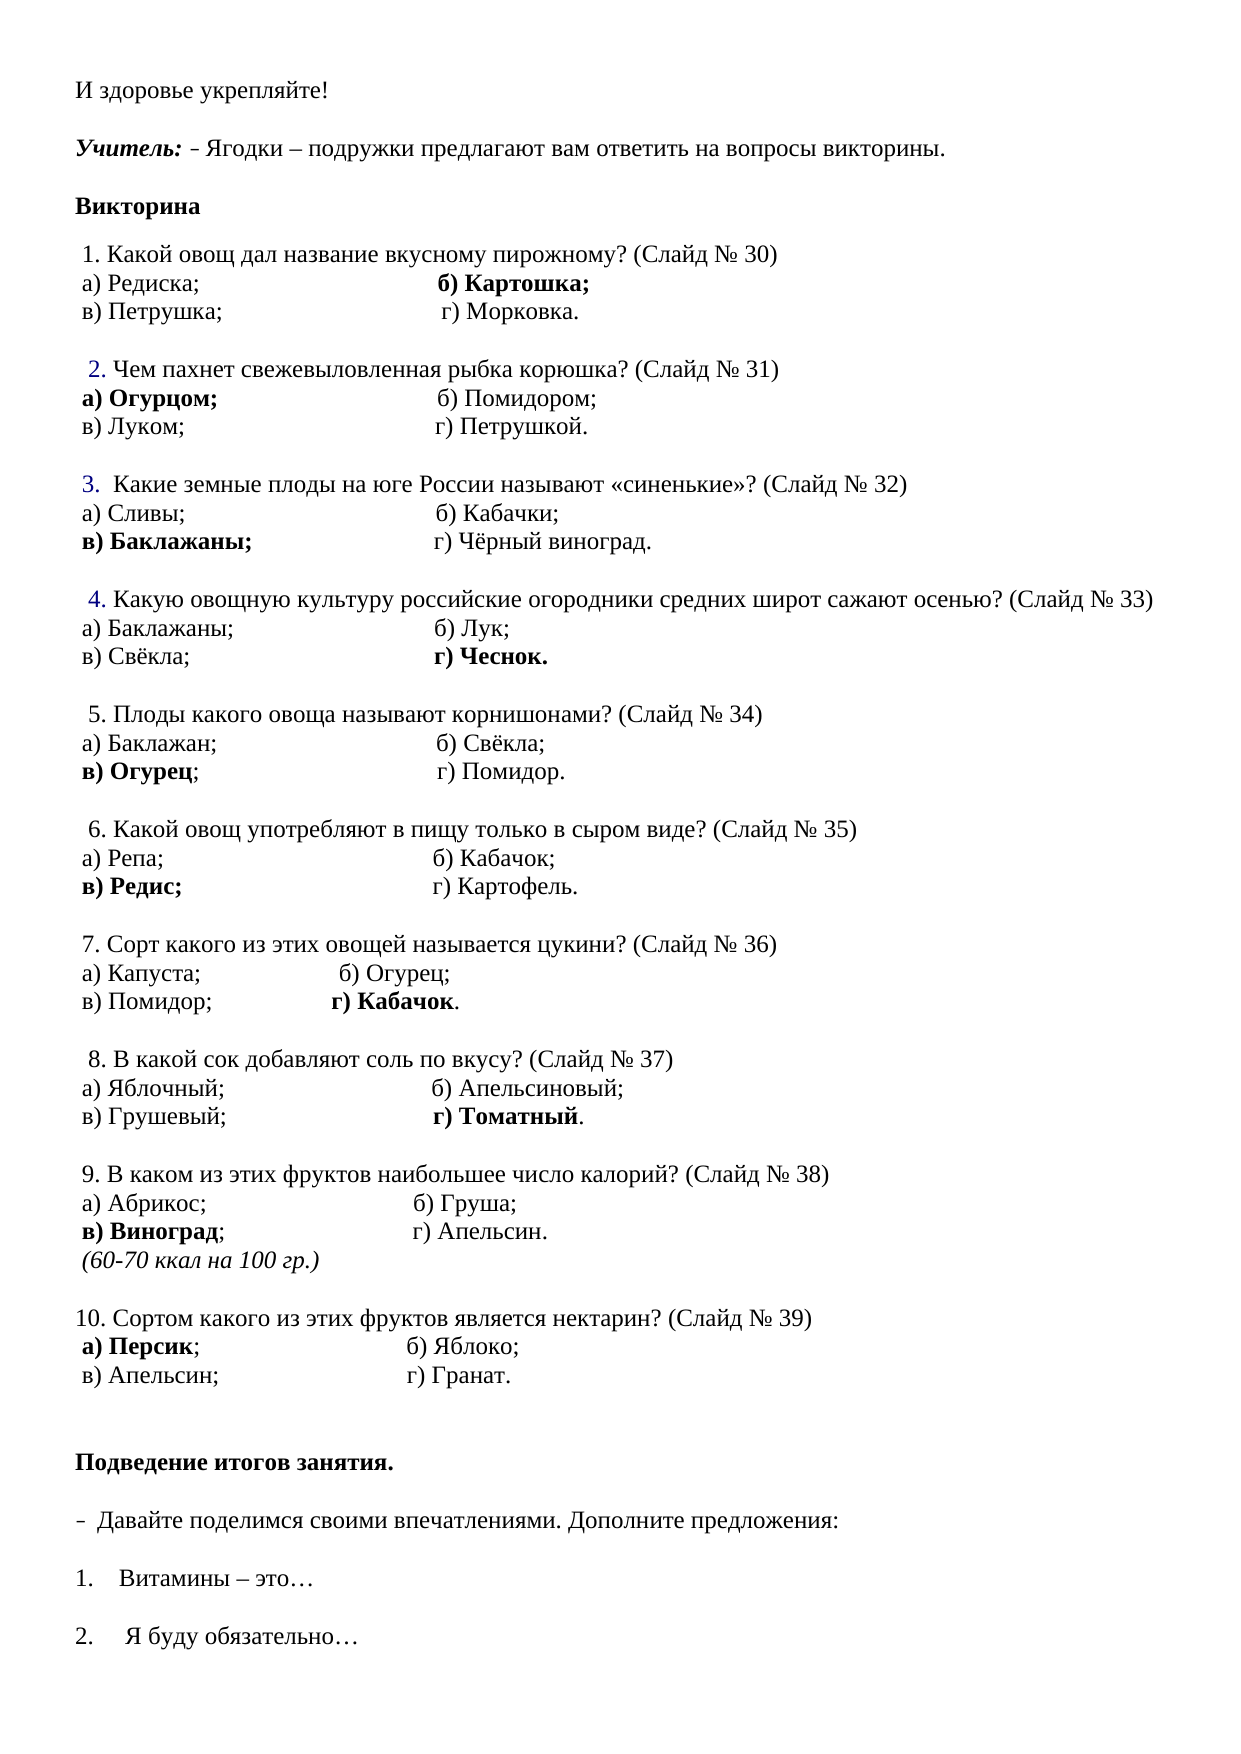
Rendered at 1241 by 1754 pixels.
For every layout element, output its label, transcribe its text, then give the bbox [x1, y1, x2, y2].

text в) Огурец; г) Помидор. [82, 756, 1159, 785]
text в) Баклажаны; г) Чёрный виноград. [82, 526, 1159, 555]
text а) Абрикос; б) Груша; [82, 1188, 1159, 1216]
text 5. Плоды какого овоща называют корнишонами? (Слайд № 34) [82, 699, 1159, 728]
text в) Грушевый; г) Томатный. [82, 1101, 1159, 1130]
text в) Петрушка; г) Морковка. [82, 296, 1159, 325]
text (60-70 ккал на 100 гр.) [82, 1245, 1159, 1274]
text а) Яблочный; б) Апельсиновый; [82, 1073, 1159, 1101]
text а) Репа; б) Кабачок; [82, 843, 1159, 871]
text а) Персик; б) Яблоко; [82, 1331, 1159, 1360]
text в) Помидор; г) Кабачок. [82, 986, 1159, 1015]
text 4. Какую овощную культуру российские огородники средних широт сажают осенью? (Слайд № 33) [82, 584, 1159, 613]
text 7. Сорт какого из этих овощей называется цукини? (Слайд № 36) [82, 929, 1159, 958]
text 2. Чем пахнет свежевыловленная рыбка корюшка? (Слайд № 31) [82, 354, 1159, 383]
text а) Сливы; б) Кабачки; [82, 498, 1159, 526]
text а) Редиска; б) Картошка; [82, 268, 1159, 296]
text 1. Какой овощ дал название вкусному пирожному? (Слайд № 30) [82, 239, 1159, 268]
text 1. Витамины – это… [75, 1563, 1165, 1592]
text Учитель: – Ягодки – подружки предлагают вам ответить на вопросы викторины. [75, 133, 1165, 162]
text 3. Какие земные плоды на юге России называют «синенькие»? (Слайд № 32) [82, 469, 1159, 498]
text в) Луком; г) Петрушкой. [82, 411, 1159, 440]
text в) Апельсин; г) Гранат. [82, 1360, 1159, 1389]
text а) Огурцом; б) Помидором; [82, 383, 1159, 411]
text – Давайте поделимся своими впечатлениями. Дополните предложения: [75, 1505, 1165, 1534]
text а) Баклажаны; б) Лук; [82, 613, 1159, 641]
text в) Редис; г) Картофель. [82, 871, 1159, 900]
text 10. Сортом какого из этих фруктов является нектарин? (Слайд № 39) [75, 1303, 1159, 1331]
text И здоровье укрепляйте! [75, 75, 1165, 104]
text а) Баклажан; б) Свёкла; [82, 728, 1159, 756]
text 9. В каком из этих фруктов наибольшее число калорий? (Слайд № 38) [82, 1159, 1159, 1188]
text в) Виноград; г) Апельсин. [82, 1216, 1159, 1245]
text Подведение итогов занятия. [75, 1447, 1165, 1476]
text в) Свёкла; г) Чеснок. [82, 641, 1159, 670]
text а) Капуста; б) Огурец; [82, 958, 1159, 986]
text 6. Какой овощ употребляют в пищу только в сыром виде? (Слайд № 35) [82, 814, 1159, 843]
text 2. Я буду обязательно… [75, 1621, 1165, 1649]
text 8. В какой сок добавляют соль по вкусу? (Слайд № 37) [82, 1044, 1159, 1073]
text Викторина [75, 191, 1165, 220]
